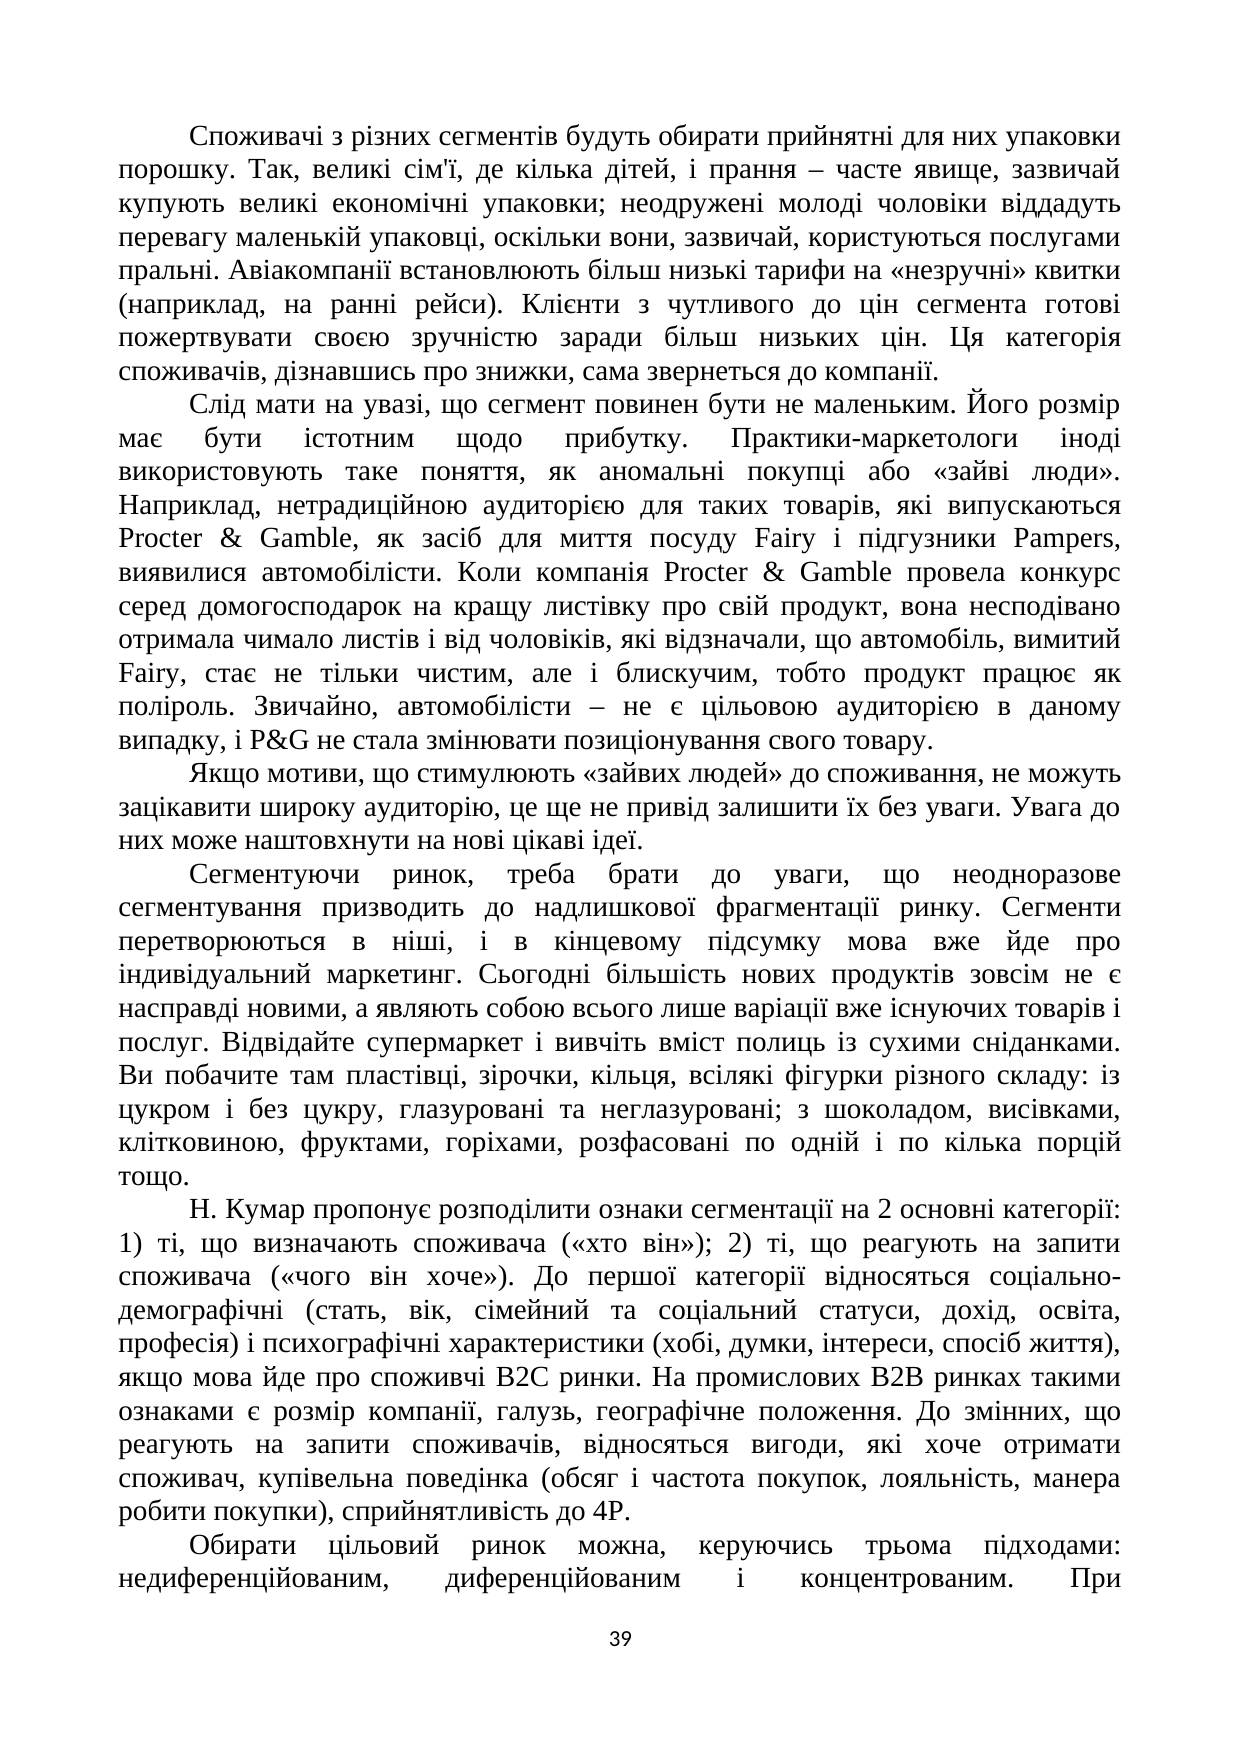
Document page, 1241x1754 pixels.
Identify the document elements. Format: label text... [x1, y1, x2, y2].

text Н. Кумар пропонує розподілити ознаки сегментації на 2 основні категорії: 1) ті, що визначають споживача («хто він»); 2) ті, що реагують на запити споживача («чого він хоче»). До першої категорії відносяться соціально-демографічні (стать, вік, сімейний та соціальний статуси, дохід, освіта, професія) і психографічні характеристики (хобі, думки, інтереси, спосіб життя), якщо мова йде про споживчі B2C ринки. На промислових B2B ринках такими ознаками є розмір компанії, галузь, географічне положення. До змінних, що реагують на запити споживачів, відносяться вигоди, які хоче отримати споживач, купівельна поведінка (обсяг і частота покупок, лояльність, манера робити покупки), сприйнятливість до 4P. [118, 1191, 1122, 1527]
text Споживачі з різних сегментів будуть обирати прийнятні для них упаковки порошку. Так, великі сім'ї, де кілька дітей, і прання – часте явище, зазвичай купують великі економічні упаковки; неодружені молоді чоловіки віддадуть перевагу маленькій упаковці, оскільки вони, зазвичай, користуються послугами пральні. Авіакомпанії встановлюють більш низькі тарифи на «незручні» квитки (наприклад, на ранні рейси). Клієнти з чутливого до цін сегмента готові пожертвувати своєю зручністю заради більш низьких цін. Ця категорія споживачів, дізнавшись про знижки, сама звернеться до компанії. [118, 118, 1122, 386]
text Слід мати на увазі, що сегмент повинен бути не маленьким. Його розмір має бути істотним щодо прибутку. Практики-маркетологи іноді використовують таке поняття, як аномальні покупці або «зайві люди». Наприклад, нетрадиційною аудиторією для таких товарів, які випускаються Procter & Gamble, як засіб для миття посуду Fairy і підгузники Pampers, виявилися автомобілісти. Коли компанія Procter & Gamble провела конкурс серед домогосподарок на кращу листівку про свій продукт, вона несподівано отримала чимало листів і від чоловіків, які відзначали, що автомобіль, вимитий Fairy, стає не тільки чистим, але і блискучим, тобто продукт працює як поліроль. Звичайно, автомобілісти – не є цільовою аудиторією в даному випадку, і P&G не стала змінювати позиціонування свого товару. [118, 386, 1122, 755]
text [118, 1527, 1122, 1594]
text Сегментуючи ринок, треба брати до уваги, що неодноразове сегментування призводить до надлишкової фрагментації ринку. Сегменти перетворюються в ніші, і в кінцевому підсумку мова вже йде про індивідуальний маркетинг. Сьогодні більшість нових продуктів зовсім не є насправді новими, а являють собою всього лише варіації вже існуючих товарів і послуг. Відвідайте супермаркет і вивчіть вміст полиць із сухими сніданками. Ви побачите там пластівці, зірочки, кільця, всілякі фігурки різного складу: із цукром і без цукру, глазуровані та неглазуровані; з шоколадом, висівками, клітковиною, фруктами, горіхами, розфасовані по одній і по кілька порцій тощо. [118, 856, 1122, 1191]
text Якщо мотиви, що стимулюють «зайвих людей» до споживання, не можуть зацікавити широку аудиторію, це ще не привід залишити їх без уваги. Увага до них може наштовхнути на нові цікаві ідеї. [118, 755, 1122, 856]
